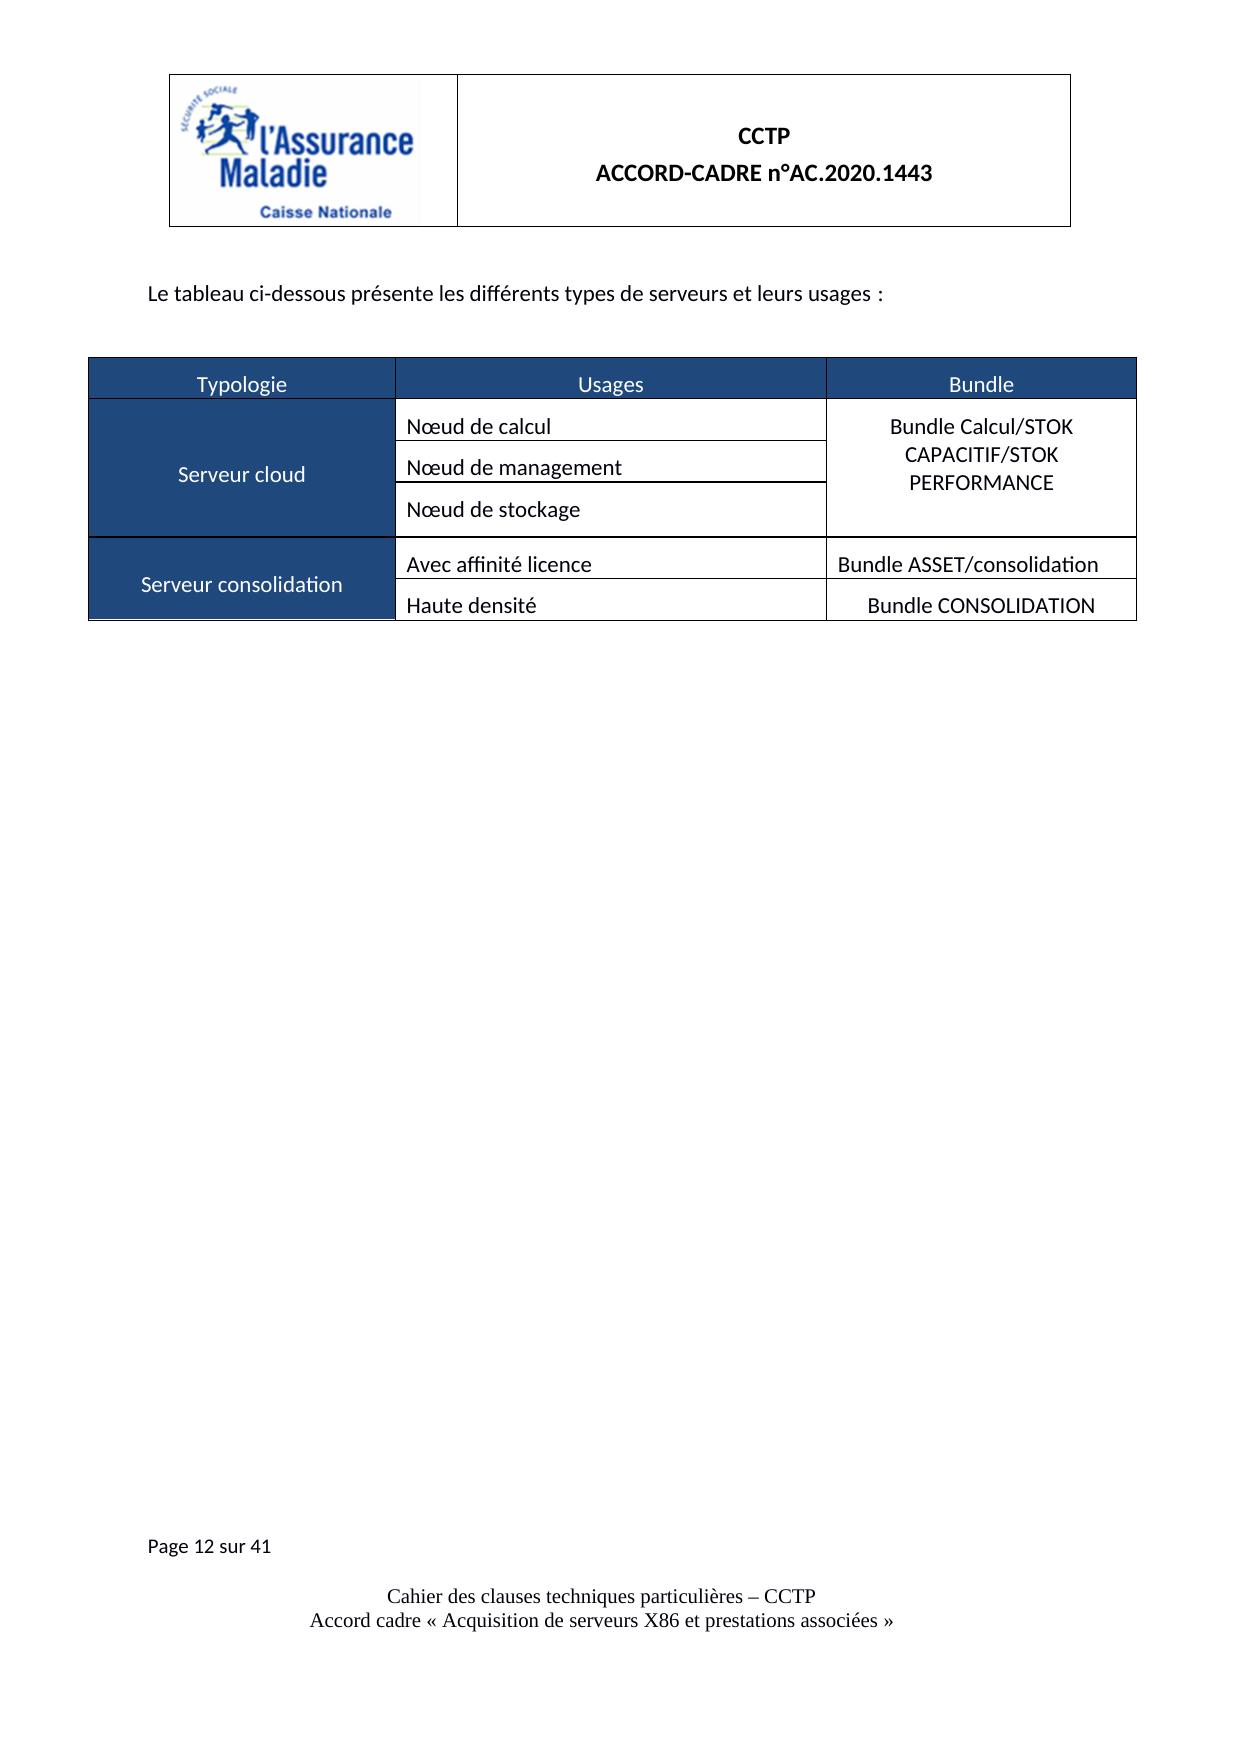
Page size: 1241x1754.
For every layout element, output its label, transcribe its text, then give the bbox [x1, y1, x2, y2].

table_cell Nœud de stockage [396, 483, 826, 536]
text Le tableau ci-dessous présente les différents types de serveurs et leurs usages : [148, 279, 1092, 307]
table_cell Nœud de calcul [396, 399, 826, 440]
table_cell Haute densité [396, 579, 826, 619]
picture [176, 81, 421, 227]
table_cell Bundle Calcul/STOK CAPACITIF/STOK PERFORMANCE [827, 399, 1136, 536]
table_cell Bundle CONSOLIDATION [827, 579, 1136, 619]
table_cell Serveur consolidation [89, 538, 395, 619]
table_cell Serveur cloud [89, 399, 395, 536]
table_cell Nœud de management [396, 441, 826, 481]
table_cell Avec affinité licence [396, 538, 826, 578]
table_header Typologie [89, 358, 395, 398]
table_cell Bundle ASSET/consolidation [827, 538, 1136, 578]
table_header Bundle [827, 358, 1136, 398]
table_header Usages [396, 358, 826, 398]
